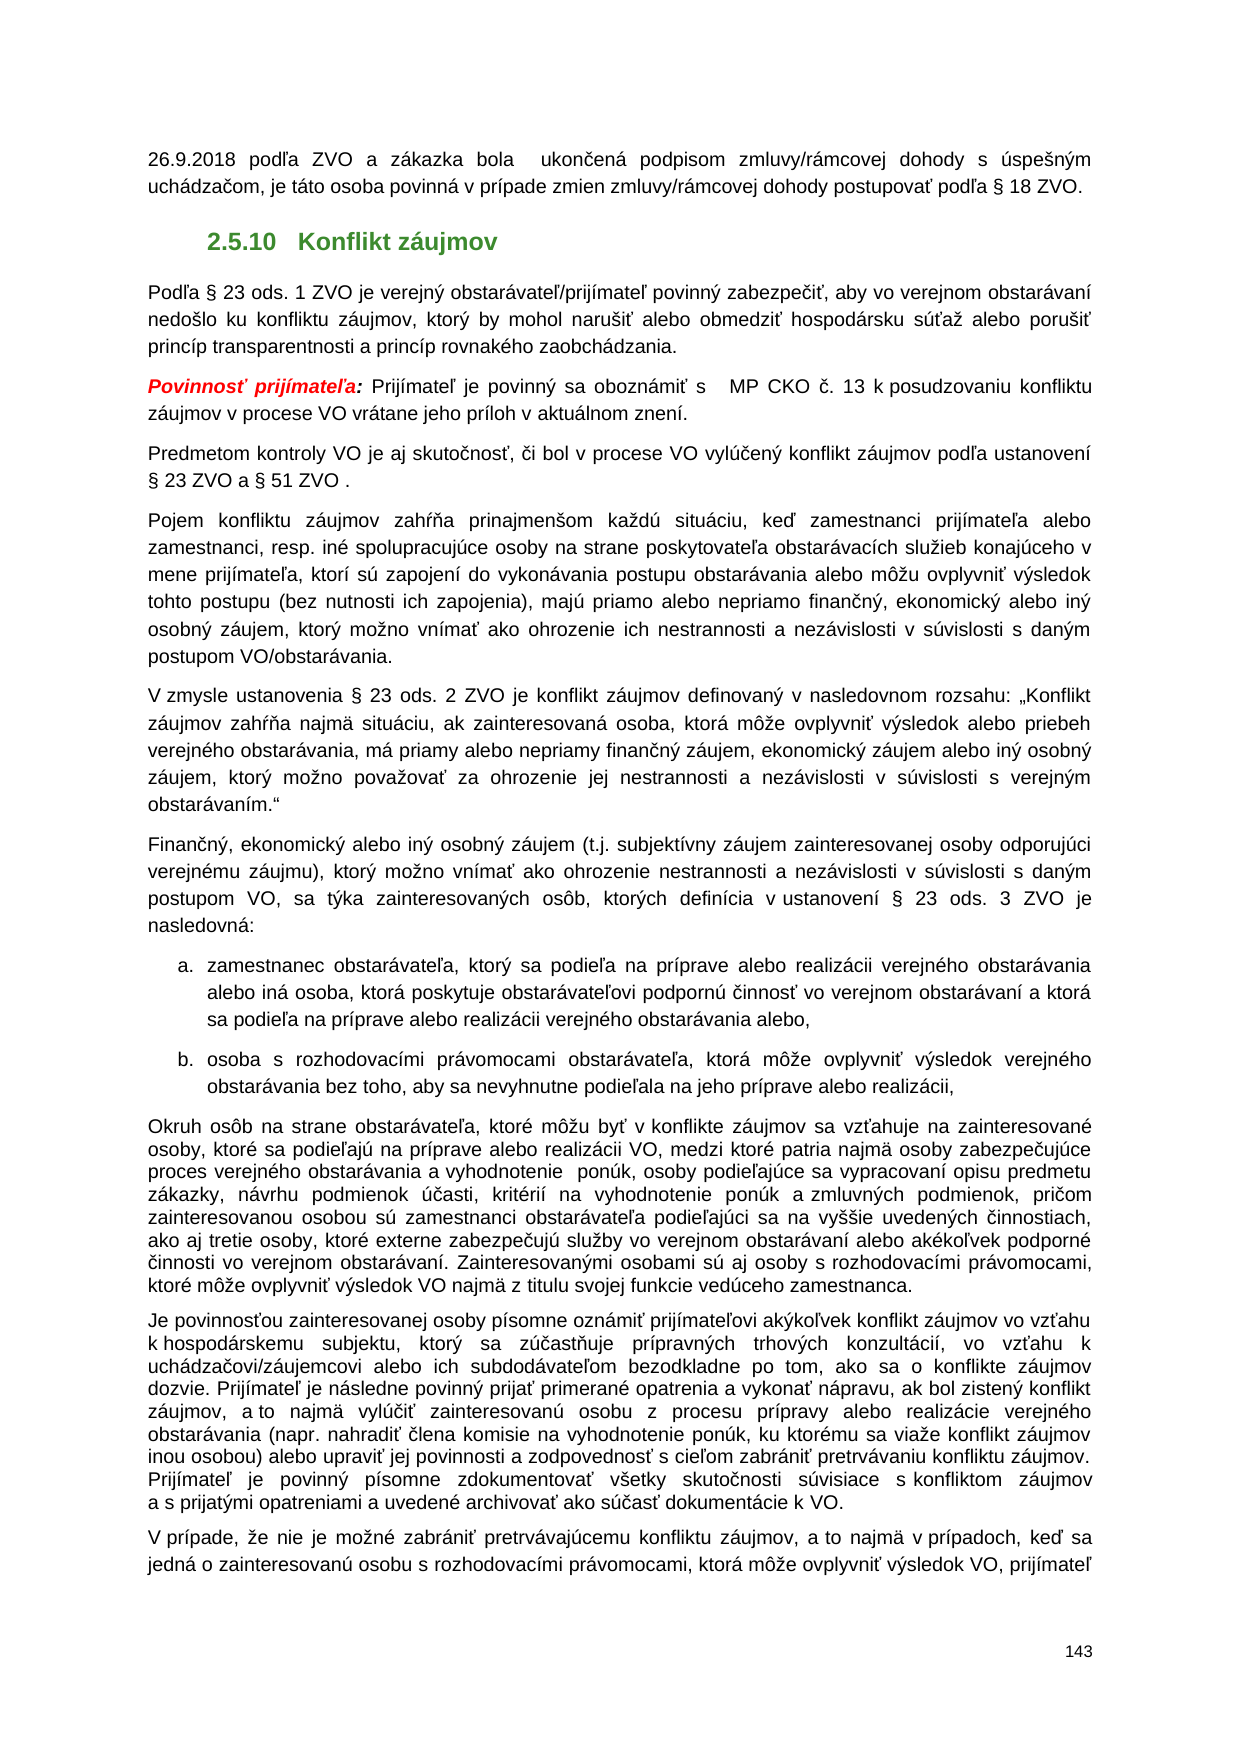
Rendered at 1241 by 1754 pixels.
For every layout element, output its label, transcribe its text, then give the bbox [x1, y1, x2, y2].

text Okruh osôb na strane obstarávateľa, ktoré môžu byť v konflikte záujmov sa vzťahuje na zainteresované osoby, ktoré sa podieľajú na príprave alebo realizácii VO, medzi ktoré patria najmä osoby zabezpečujúce proces verejného obstarávania a vyhodnotenie ponúk, osoby podieľajúce sa vypracovaní opisu predmetu zákazky, návrhu podmienok účasti, kritérií na vyhodnotenie ponúk a zmluvných podmienok, pričom zainteresovanou osobou sú zamestnanci obstarávateľa podieľajúci sa na vyššie uvedených činnostiach, ako aj tretie osoby, ktoré externe zabezpečujú služby vo verejnom obstarávaní alebo akékoľvek podporné činnosti vo verejnom obstarávaní. Zainteresovanými osobami sú aj osoby s rozhodovacími právomocami, ktoré môže ovplyvniť výsledok VO najmä z titulu svojej funkcie vedúceho zamestnanca. [148, 1115, 1092, 1297]
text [148, 148, 1092, 198]
list zamestnanec obstarávateľa, ktorý sa podieľa na príprave alebo realizácii verejného obstarávania alebo iná osoba, ktorá poskytuje obstarávateľovi podpornú činnosť vo verejnom obstarávaní a ktorá sa podieľa na príprave alebo realizácii verejného obstarávania alebo, [177, 954, 1092, 1031]
text V zmysle ustanovenia § 23 ods. 2 ZVO je konflikt záujmov definovaný v nasledovnom rozsahu: „Konflikt záujmov zahŕňa najmä situáciu, ak zainteresovaná osoba, ktorá môže ovplyvniť výsledok alebo priebeh verejného obstarávania, má priamy alebo nepriamy finančný záujem, ekonomický záujem alebo iný osobný záujem, ktorý možno považovať za ohrozenie jej nestrannosti a nezávislosti v súvislosti s verejným obstarávaním.“ [148, 684, 1092, 816]
text Pojem konfliktu záujmov zahŕňa prinajmenšom každú situáciu, keď zamestnanci prijímateľa alebo zamestnanci, resp. iné spolupracujúce osoby na strane poskytovateľa obstarávacích služieb konajúceho v mene prijímateľa, ktorí sú zapojení do vykonávania postupu obstarávania alebo môžu ovplyvniť výsledok tohto postupu (bez nutnosti ich zapojenia), majú priamo alebo nepriamo finančný, ekonomický alebo iný osobný záujem, ktorý možno vnímať ako ohrozenie ich nestrannosti a nezávislosti v súvislosti s daným postupom VO/obstarávania. [148, 509, 1092, 667]
text Je povinnosťou zainteresovanej osoby písomne oznámiť prijímateľovi akýkoľvek konflikt záujmov vo vzťahu k hospodárskemu subjektu, ktorý sa zúčastňuje prípravných trhových konzultácií, vo vzťahu k uchádzačovi/záujemcovi alebo ich subdodávateľom bezodkladne po tom, ako sa o konflikte záujmov dozvie. Prijímateľ je následne povinný prijať primerané opatrenia a vykonať nápravu, ak bol zistený konflikt záujmov, a to najmä vylúčiť zainteresovanú osobu z procesu prípravy alebo realizácie verejného obstarávania (napr. nahradiť člena komisie na vyhodnotenie ponúk, ku ktorému sa viaže konflikt záujmov inou osobou) alebo upraviť jej povinnosti a zodpovednosť s cieľom zabrániť pretrvávaniu konfliktu záujmov. Prijímateľ je povinný písomne zdokumentovať všetky skutočnosti súvisiace s konfliktom záujmov a s prijatými opatreniami a uvedené archivovať ako súčasť dokumentácie k VO. [148, 1309, 1092, 1513]
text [148, 1526, 1092, 1576]
text Predmetom kontroly VO je aj skutočnosť, či bol v procese VO vylúčený konflikt záujmov podľa ustanovení § 23 ZVO a § 51 ZVO . [148, 442, 1092, 492]
subtitle Konflikt záujmov [207, 227, 1092, 256]
text Povinnosť prijímateľa: Prijímateľ je povinný sa oboznámiť s MP CKO č. 13 k posudzovaniu konfliktu záujmov v procese VO vrátane jeho príloh v aktuálnom znení. [148, 375, 1092, 425]
text Finančný, ekonomický alebo iný osobný záujem (t.j. subjektívny záujem zainteresovanej osoby odporujúci verejnému záujmu), ktorý možno vnímať ako ohrozenie nestrannosti a nezávislosti v súvislosti s daným postupom VO, sa týka zainteresovaných osôb, ktorých definícia v ustanovení § 23 ods. 3 ZVO je nasledovná: [148, 833, 1092, 937]
list osoba s rozhodovacími právomocami obstarávateľa, ktorá môže ovplyvniť výsledok verejného obstarávania bez toho, aby sa nevyhnutne podieľala na jeho príprave alebo realizácii, [177, 1048, 1092, 1098]
text Podľa § 23 ods. 1 ZVO je verejný obstarávateľ/prijímateľ povinný zabezpečiť, aby vo verejnom obstarávaní nedošlo ku konfliktu záujmov, ktorý by mohol narušiť alebo obmedziť hospodársku súťaž alebo porušiť princíp transparentnosti a princíp rovnakého zaobchádzania. [148, 281, 1092, 358]
